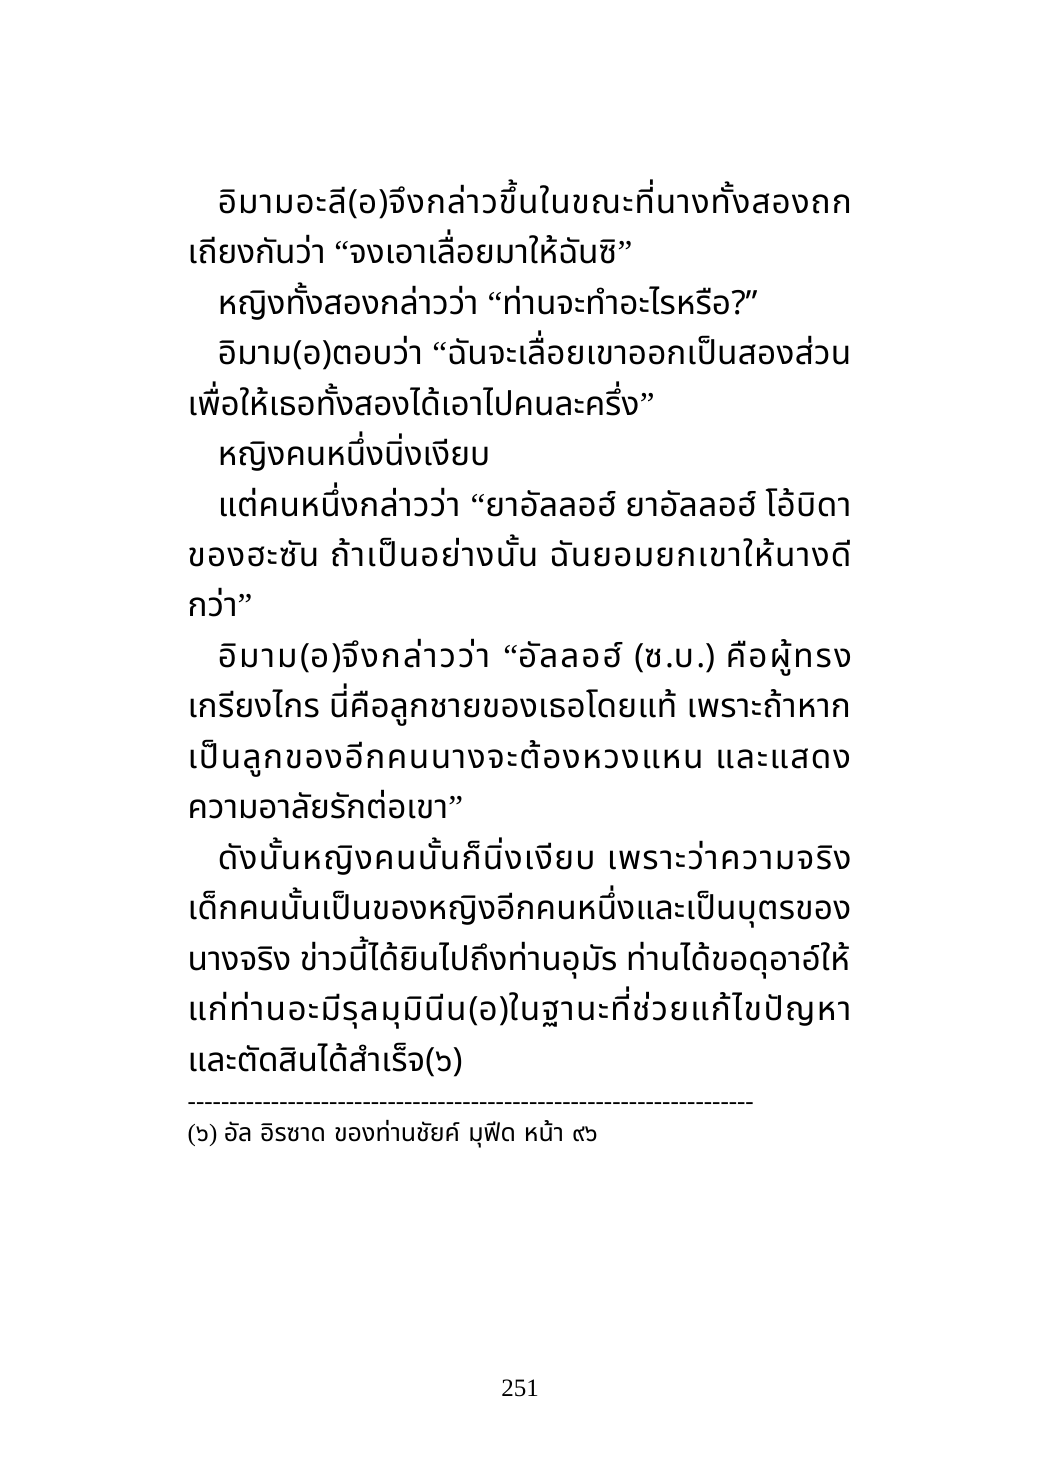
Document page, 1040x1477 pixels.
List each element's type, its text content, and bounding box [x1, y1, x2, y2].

text อิมาม(อ)จึงกล่าวว่า “อัลลอฮ์ (ซ.บ.) คือผู้ทรงเกรียงไกร นี่คือลูกชายของเธอโดยแท้ เพราะถ้าหากเป็นลูกของอีกคนนางจะต้องหวงแหน และแสดงความอาลัยรักต่อเขา” [187, 632, 852, 834]
text -------------------------------------------------------------------- [187, 1086, 852, 1115]
text ดังนั้นหญิงคนนั้นก็นิ่งเงียบ เพราะว่าความจริงเด็กคนนั้นเป็นของหญิงอีกคนหนึ่งและเป็นบุตรของนางจริง ข่าวนี้ได้ยินไปถึงท่านอุมัร ท่านได้ขอดุอาอ์ให้แก่ท่านอะมีรุลมุมินีน(อ)ในฐานะที่ช่วยแก้ไขปัญหา และตัดสินได้สำเร็จ(๖) [187, 834, 852, 1086]
text แต่คนหนึ่งกล่าวว่า “ยาอัลลอฮ์ ยาอัลลอฮ์ โอ้บิดาของฮะซัน ถ้าเป็นอย่างนั้น ฉันยอมยกเขาให้นางดีกว่า” [187, 481, 852, 632]
text อิมาม(อ)ตอบว่า “ฉันจะเลื่อยเขาออกเป็นสองส่วน เพื่อให้เธอทั้งสองได้เอาไปคนละครึ่ง” [187, 329, 852, 430]
text อิมามอะลี(อ)จึงกล่าวขึ้นในขณะที่นางทั้งสองถกเถียงกันว่า “จงเอาเลื่อยมาให้ฉันซิ” [187, 177, 852, 278]
text (๖) อัล อิรซาด ของท่านชัยค์ มุฟีด หน้า ๙๖ [187, 1115, 852, 1153]
text หญิงคนหนึ่งนิ่งเงียบ [187, 430, 852, 481]
text หญิงทั้งสองกล่าวว่า “ท่านจะทำอะไรหรือ?” [187, 278, 852, 329]
